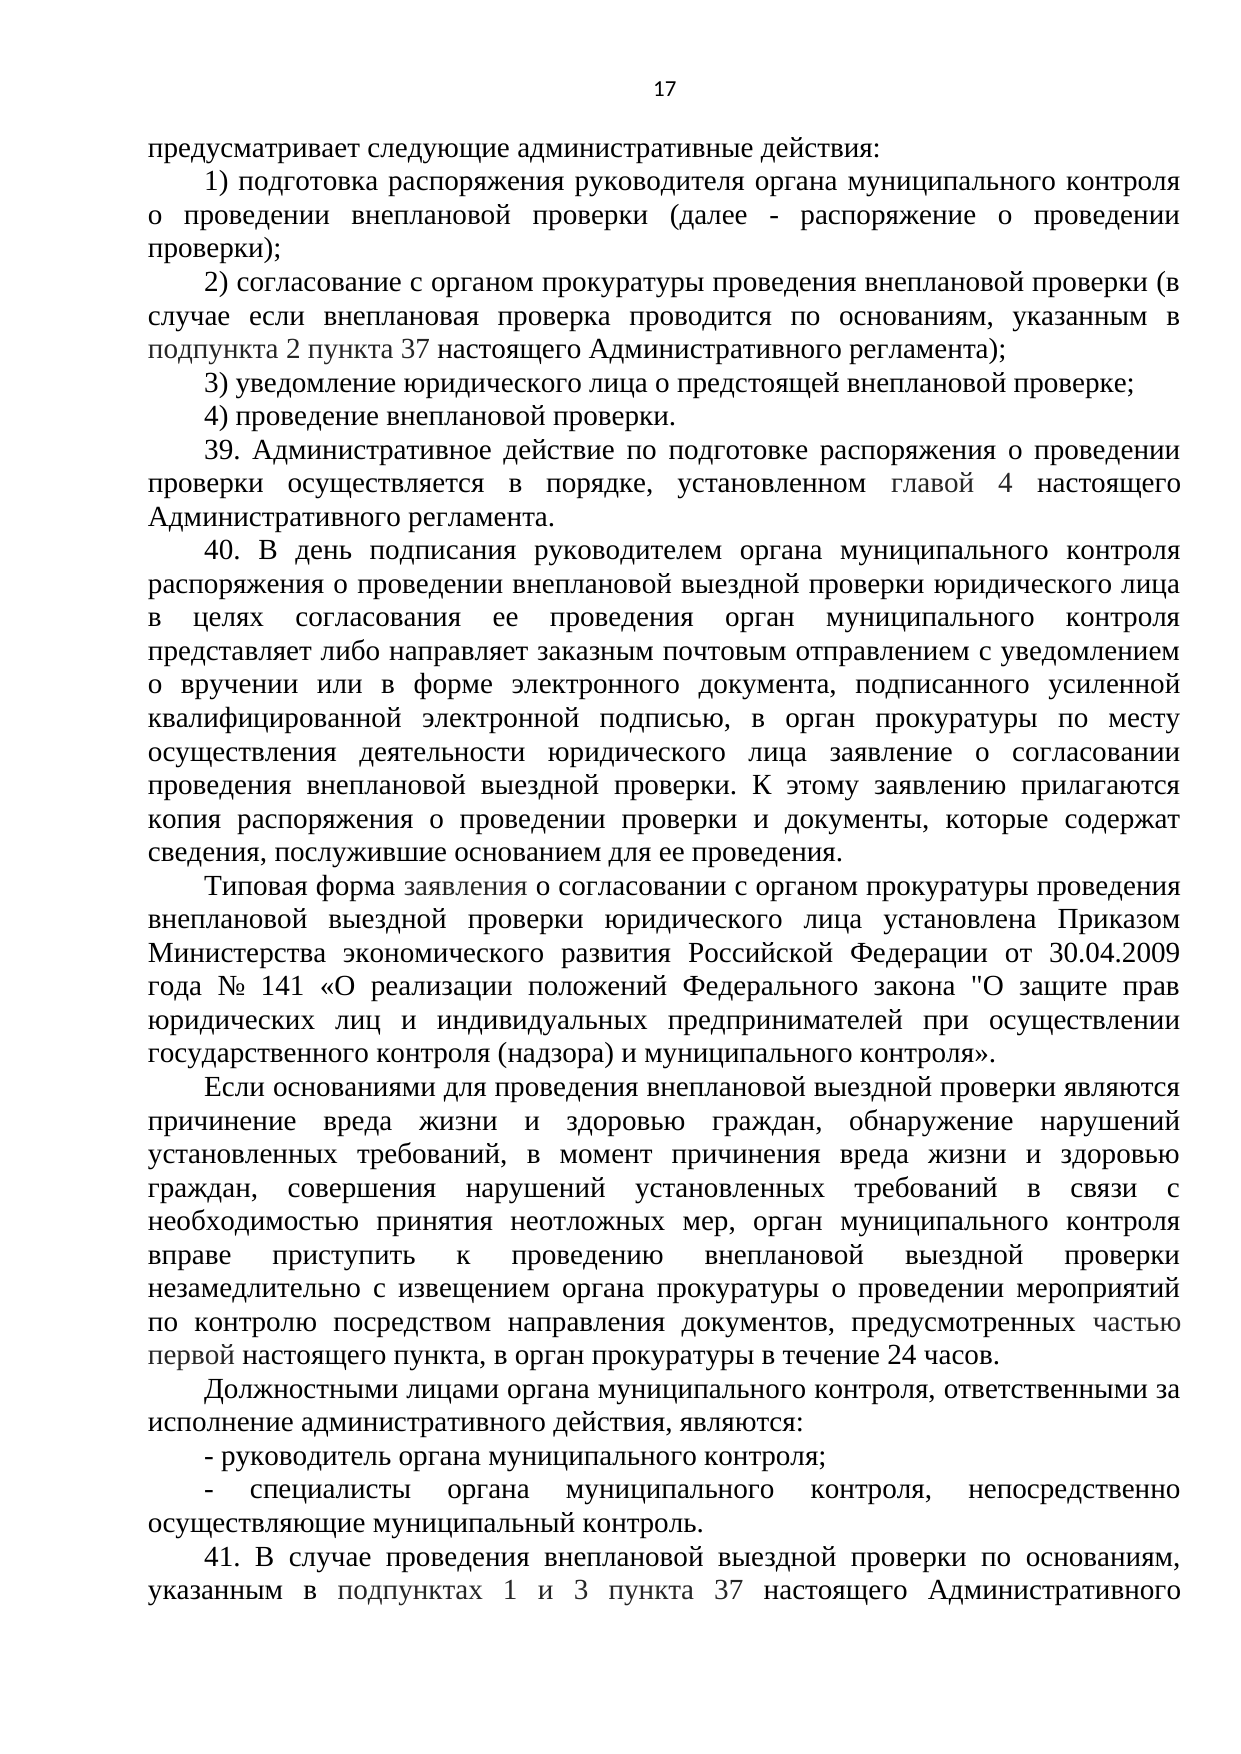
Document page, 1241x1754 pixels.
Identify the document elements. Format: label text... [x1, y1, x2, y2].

text Должностными лицами органа муниципального контроля, ответственными за исполнение административного действия, являются: [148, 1371, 1181, 1438]
text 3) уведомление юридического лица о предстоящей внеплановой проверке; [148, 365, 1181, 398]
text 39. Административное действие по подготовке распоряжения о проведении проверки осуществляется в порядке, установленном главой 4 настоящего Административного регламента. [148, 432, 1181, 532]
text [148, 130, 1181, 163]
text 1) подготовка распоряжения руководителя органа муниципального контроля о проведении внеплановой проверки (далее - распоряжение о проведении проверки); [148, 163, 1181, 264]
text - руководитель органа муниципального контроля; [148, 1438, 1181, 1472]
text - специалисты органа муниципального контроля, непосредственно осуществляющие муниципальный контроль. [148, 1472, 1181, 1539]
text 4) проведение внеплановой проверки. [148, 398, 1181, 432]
text 40. В день подписания руководителем органа муниципального контроля распоряжения о проведении внеплановой выездной проверки юридического лица в целях согласования ее проведения орган муниципального контроля представляет либо направляет заказным почтовым отправлением с уведомлением о вручении или в форме электронного документа, подписанного усиленной квалифицированной электронной подписью, в орган прокуратуры по месту осуществления деятельности юридического лица заявление о согласовании проведения внеплановой выездной проверки. К этому заявлению прилагаются копия распоряжения о проведении проверки и документы, которые содержат сведения, послужившие основанием для ее проведения. [148, 532, 1181, 868]
text 2) согласование с органом прокуратуры проведения внеплановой проверки (в случае если внеплановая проверка проводится по основаниям, указанным в подпункта 2 пункта 37 настоящего Административного регламента); [148, 264, 1181, 365]
text Если основаниями для проведения внеплановой выездной проверки являются причинение вреда жизни и здоровью граждан, обнаружение нарушений установленных требований, в момент причинения вреда жизни и здоровью граждан, совершения нарушений установленных требований в связи с необходимостью принятия неотложных мер, орган муниципального контроля вправе приступить к проведению внеплановой выездной проверки незамедлительно с извещением органа прокуратуры о проведении мероприятий по контролю посредством направления документов, предусмотренных частью первой настоящего пункта, в орган прокуратуры в течение 24 часов. [148, 1069, 1181, 1371]
text Типовая форма заявления о согласовании с органом прокуратуры проведения внеплановой выездной проверки юридического лица установлена Приказом Министерства экономического развития Российской Федерации от 30.04.2009 года № 141 «О реализации положений Федерального закона "О защите прав юридических лиц и индивидуальных предпринимателей при осуществлении государственного контроля (надзора) и муниципального контроля». [148, 868, 1181, 1069]
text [148, 1539, 1181, 1606]
